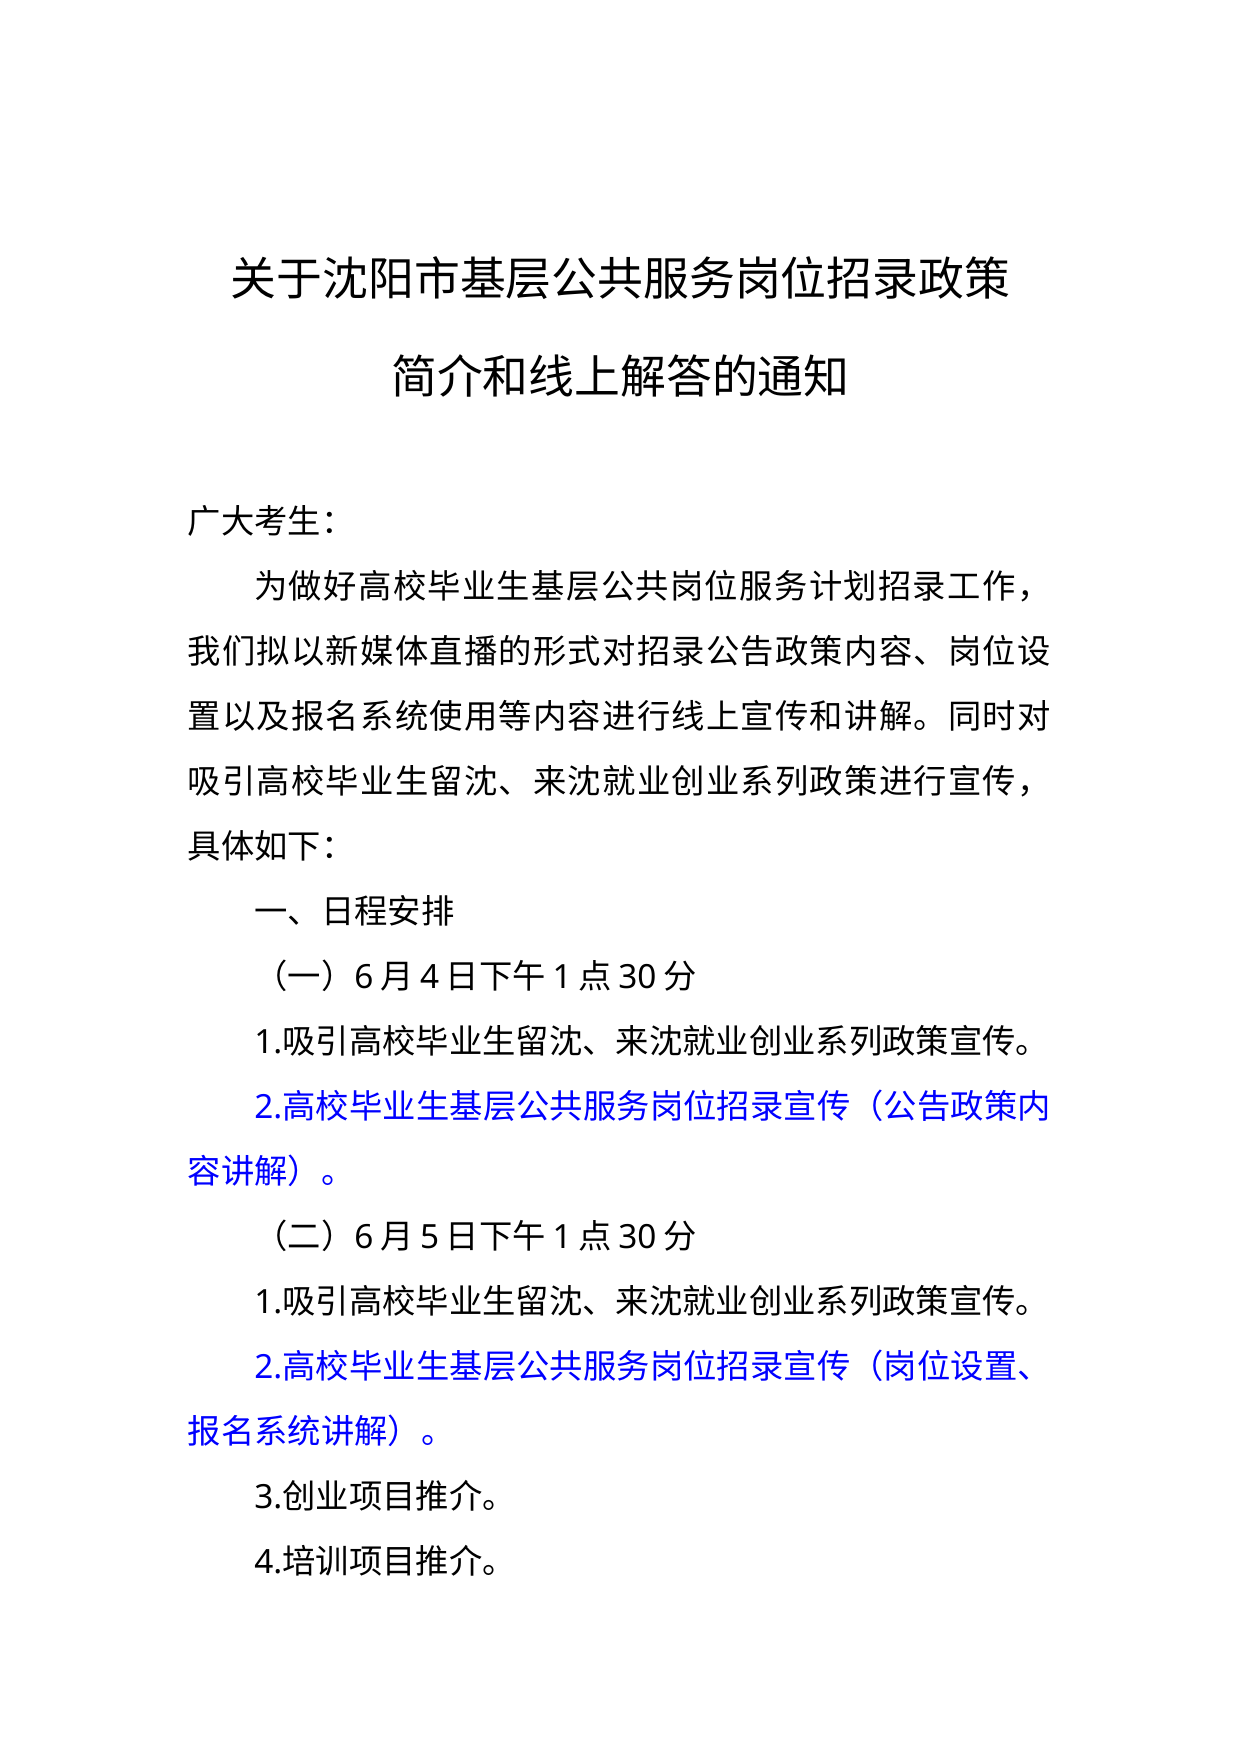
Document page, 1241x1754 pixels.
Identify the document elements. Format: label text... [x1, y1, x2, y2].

text 3.创业项目推介。 [187, 1462, 1053, 1527]
text 4.培训项目推介。 [187, 1527, 1053, 1592]
text 1.吸引高校毕业生留沈、来沈就业创业系列政策宣传。 [187, 1267, 1053, 1332]
text （一）6月4日下午1点30分 [187, 942, 1053, 1007]
text 一、日程安排 [187, 877, 1053, 942]
text 2.高校毕业生基层公共服务岗位招录宣传（岗位设置、报名系统讲解）。 [187, 1332, 1053, 1462]
text 广大考生： [187, 487, 1053, 552]
text 为做好高校毕业生基层公共岗位服务计划招录工作，我们拟以新媒体直播的形式对招录公告政策内容、岗位设置以及报名系统使用等内容进行线上宣传和讲解。同时对吸引高校毕业生留沈、来沈就业创业系列政策进行宣传，具体如下： [187, 552, 1053, 877]
text （二）6月5日下午1点30分 [187, 1202, 1053, 1267]
text 关于沈阳市基层公共服务岗位招录政策 [187, 227, 1053, 324]
text 2.高校毕业生基层公共服务岗位招录宣传（公告政策内容讲解）。 [187, 1072, 1053, 1202]
text 简介和线上解答的通知 [187, 324, 1053, 422]
text 1.吸引高校毕业生留沈、来沈就业创业系列政策宣传。 [187, 1007, 1053, 1072]
